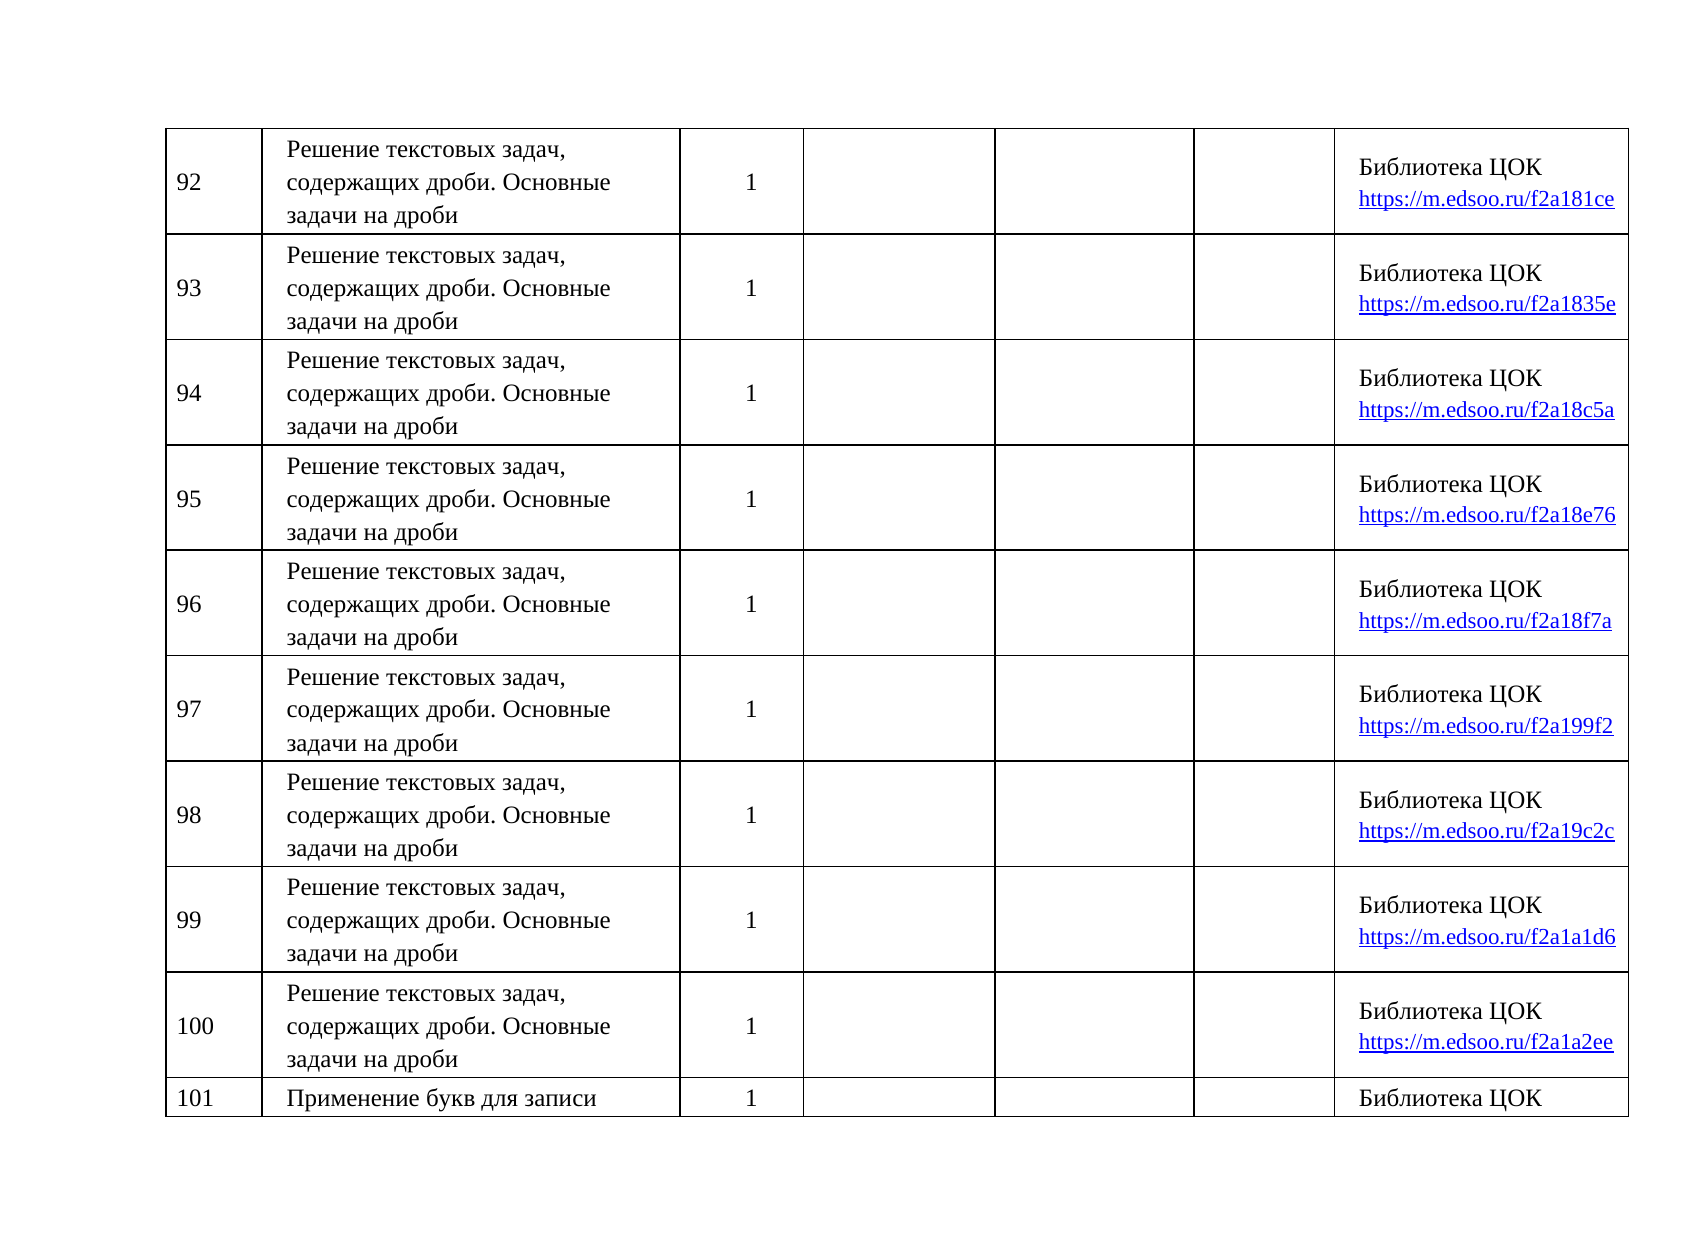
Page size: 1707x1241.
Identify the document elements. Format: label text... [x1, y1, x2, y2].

table_cell Библиотека ЦОК https://m.edsoo.ru/f2a181ce [1335, 129, 1628, 233]
table_cell 1 [681, 762, 803, 866]
table_cell Библиотека ЦОК https://m.edsoo.ru/f2a1a1d6 [1335, 867, 1628, 971]
table_cell 1 [681, 340, 803, 444]
table_cell 1 [681, 867, 803, 971]
table_cell Решение текстовых задач, содержащих дроби. Основные задачи на дроби [263, 235, 679, 338]
table_cell [1195, 867, 1334, 971]
table_cell 1 [681, 446, 803, 549]
table_cell Библиотека ЦОК https://m.edsoo.ru/f2a1835e [1335, 235, 1628, 338]
table_cell [1195, 1078, 1334, 1116]
table_cell Библиотека ЦОК https://m.edsoo.ru/f2a18c5a [1335, 340, 1628, 444]
table_cell Решение текстовых задач, содержащих дроби. Основные задачи на дроби [263, 446, 679, 549]
table_cell Решение текстовых задач, содержащих дроби. Основные задачи на дроби [263, 762, 679, 866]
table_cell [804, 973, 994, 1076]
table_cell 98 [167, 762, 261, 866]
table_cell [263, 1078, 679, 1116]
table_cell [996, 973, 1193, 1076]
table_cell [996, 551, 1193, 655]
table_cell Решение текстовых задач, содержащих дроби. Основные задачи на дроби [263, 551, 679, 655]
table_cell [1195, 235, 1334, 338]
table_cell Библиотека ЦОК https://m.edsoo.ru/f2a19c2c [1335, 762, 1628, 866]
table_cell Решение текстовых задач, содержащих дроби. Основные задачи на дроби [263, 129, 679, 233]
table_cell [804, 340, 994, 444]
table_cell Решение текстовых задач, содержащих дроби. Основные задачи на дроби [263, 973, 679, 1076]
table_cell [804, 1078, 994, 1116]
table_cell [804, 446, 994, 549]
table_cell Решение текстовых задач, содержащих дроби. Основные задачи на дроби [263, 340, 679, 444]
table_cell 97 [167, 656, 261, 760]
table_cell 1 [681, 656, 803, 760]
table_cell [996, 762, 1193, 866]
table_cell 95 [167, 446, 261, 549]
table_cell [1195, 762, 1334, 866]
table_cell 1 [681, 1078, 803, 1116]
table_cell 96 [167, 551, 261, 655]
table_cell [996, 446, 1193, 549]
table_cell 100 [167, 973, 261, 1076]
table_cell [804, 129, 994, 233]
table_cell Решение текстовых задач, содержащих дроби. Основные задачи на дроби [263, 867, 679, 971]
table_cell [1195, 551, 1334, 655]
table_cell [1195, 129, 1334, 233]
table_cell [804, 656, 994, 760]
table_cell [804, 551, 994, 655]
table_cell 94 [167, 340, 261, 444]
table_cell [1335, 1078, 1628, 1116]
table_cell [804, 867, 994, 971]
table_cell [996, 235, 1193, 338]
table_cell 99 [167, 867, 261, 971]
table_cell Библиотека ЦОК https://m.edsoo.ru/f2a199f2 [1335, 656, 1628, 760]
table_cell [996, 129, 1193, 233]
table_cell 101 [167, 1078, 261, 1116]
table_cell 92 [167, 129, 261, 233]
table_cell [804, 235, 994, 338]
table_cell [1195, 340, 1334, 444]
table_cell 1 [681, 551, 803, 655]
table_cell Библиотека ЦОК https://m.edsoo.ru/f2a1a2ee [1335, 973, 1628, 1076]
table_cell Решение текстовых задач, содержащих дроби. Основные задачи на дроби [263, 656, 679, 760]
table_cell [996, 867, 1193, 971]
table_cell [996, 1078, 1193, 1116]
table_cell [1195, 656, 1334, 760]
table_cell 1 [681, 235, 803, 338]
table_cell [996, 656, 1193, 760]
table_cell 93 [167, 235, 261, 338]
table_cell [1195, 446, 1334, 549]
table_cell [1195, 973, 1334, 1076]
table_cell Библиотека ЦОК https://m.edsoo.ru/f2a18e76 [1335, 446, 1628, 549]
table_cell [804, 762, 994, 866]
table_cell [996, 340, 1193, 444]
table_cell Библиотека ЦОК https://m.edsoo.ru/f2a18f7a [1335, 551, 1628, 655]
table_cell 1 [681, 129, 803, 233]
table_cell 1 [681, 973, 803, 1076]
